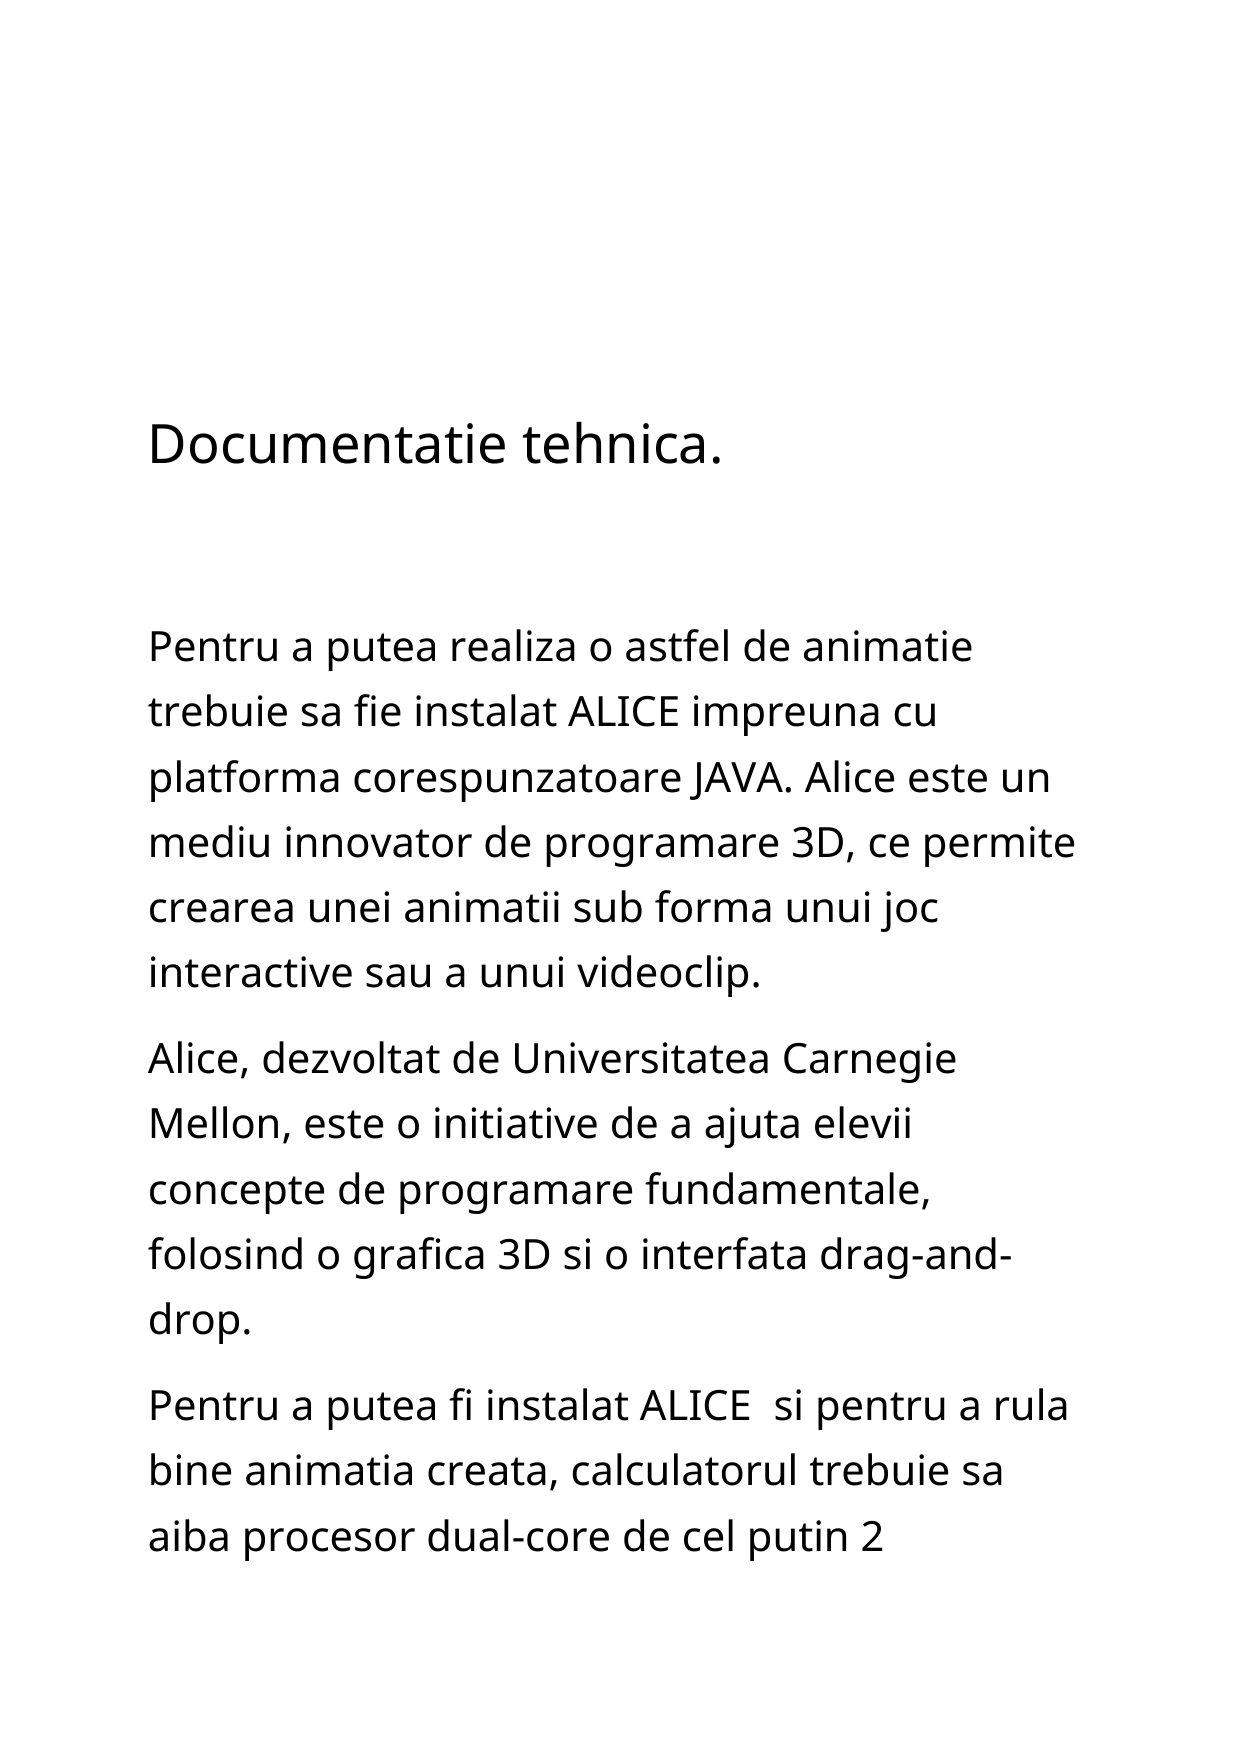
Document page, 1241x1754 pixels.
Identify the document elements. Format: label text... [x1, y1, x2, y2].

text Documentatie tehnica. [148, 406, 1093, 479]
text Pentru a putea realiza o astfel de animatie trebuie sa fie instalat ALICE impreuna cu platforma corespunzatoare JAVA. Alice este un mediu innovator de programare 3D, ce permite crearea unei animatii sub forma unui joc interactive sau a unui videoclip. [148, 617, 1093, 1000]
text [148, 1376, 1093, 1563]
text Alice, dezvoltat de Universitatea Carnegie Mellon, este o initiative de a ajuta elevii concepte de programare fundamentale, folosind o grafica 3D si o interfata drag-and-drop. [148, 1029, 1093, 1347]
